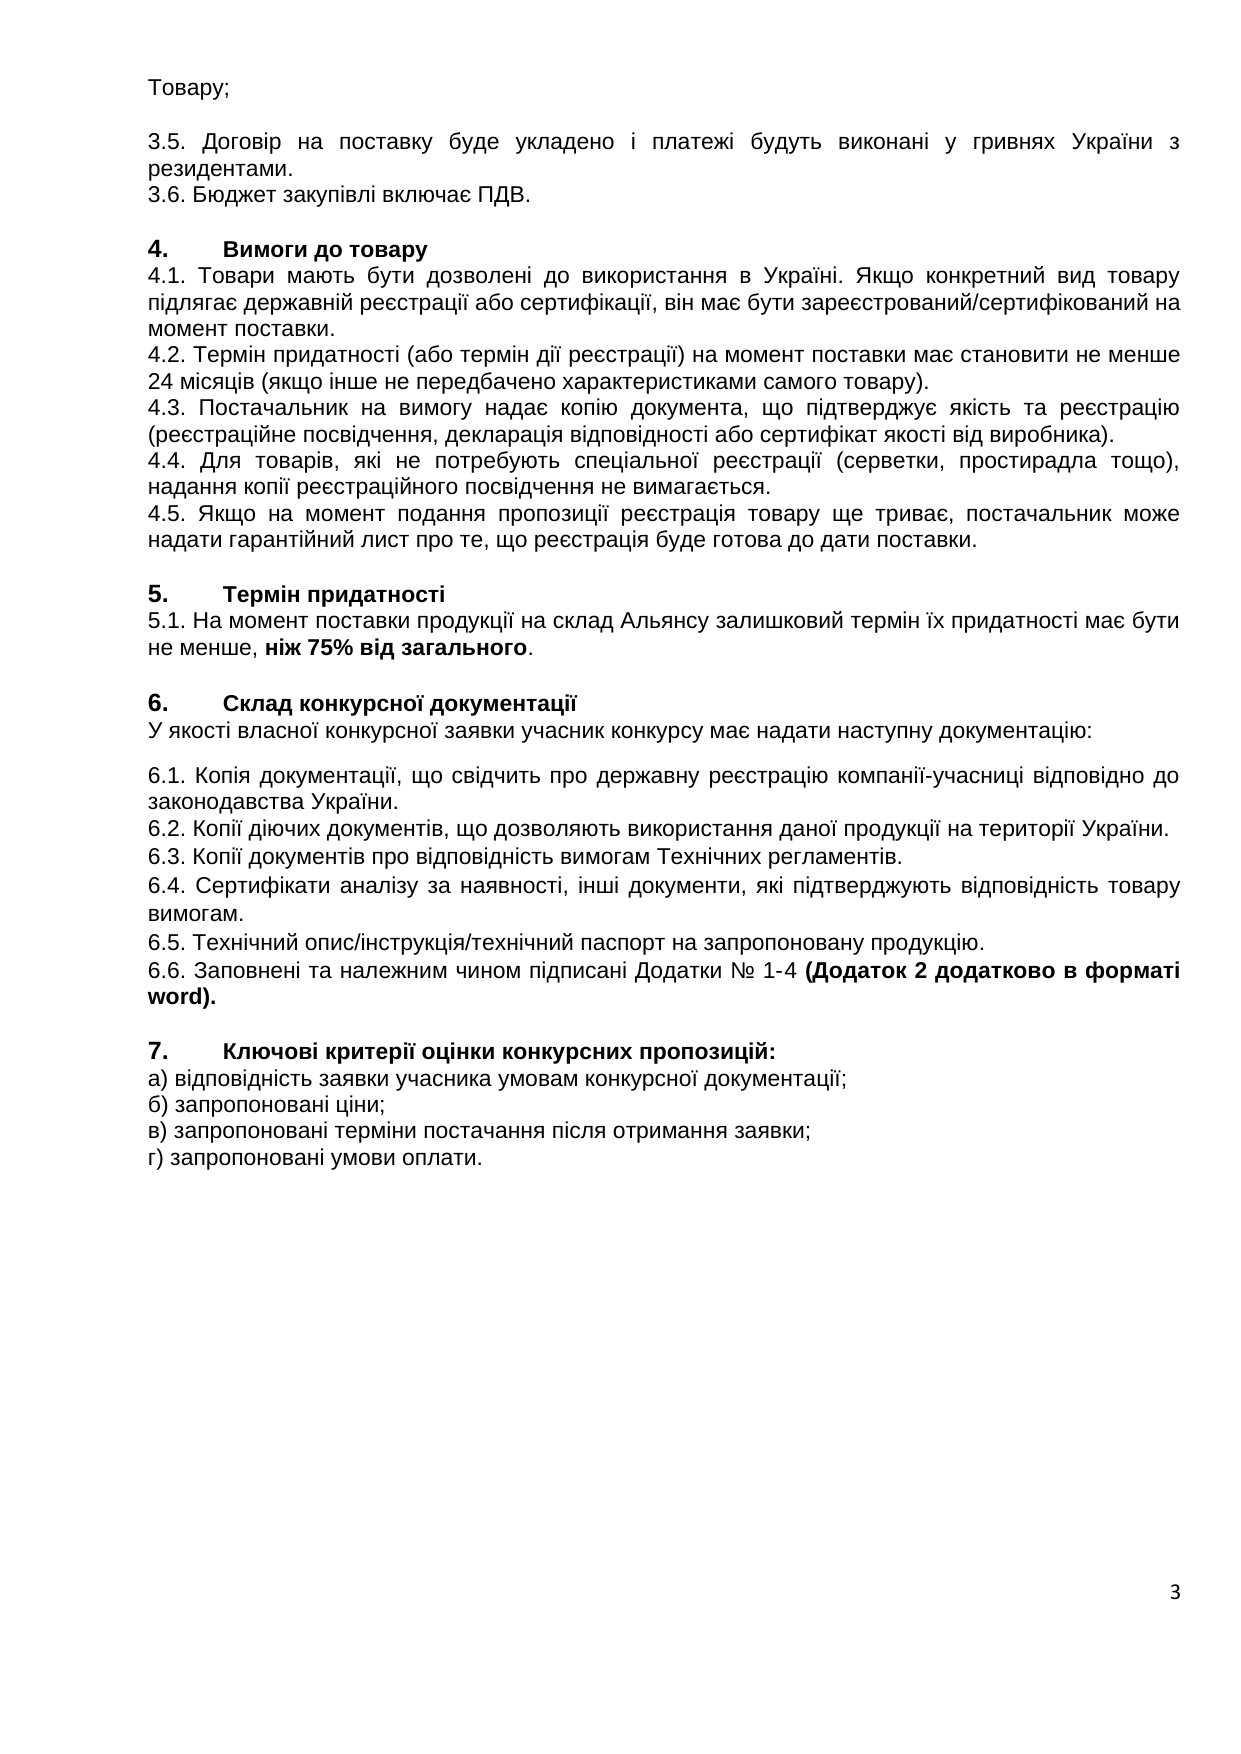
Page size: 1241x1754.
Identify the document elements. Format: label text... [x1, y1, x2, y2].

text в) запропоновані терміни постачання після отримання заявки; [148, 1117, 1181, 1144]
text 4.1. Товари мають бути дозволені до використання в Україні. Якщо конкретний вид товару підлягає державній реєстрації або сертифікації, він має бути зареєстрований/сертифікований на момент поставки. [148, 262, 1181, 341]
text 4.5. Якщо на момент подання пропозиції реєстрація товару ще триває, постачальник може надати гарантійний лист про те, що реєстрація буде готова до дати поставки. [148, 499, 1181, 552]
list Склад конкурсної документації [148, 688, 1181, 717]
text 6.1. Копія документації, що свідчить про державну реєстрацію компанії-учасниці відповідно до законодавства України. [148, 762, 1181, 815]
text 6.4. Сертифікати аналізу за наявності, інші документи, які підтверджують відповідність товару вимогам. [148, 872, 1181, 926]
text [148, 74, 1181, 100]
text 4.2. Термін придатності (або термін дії реєстрації) на момент поставки має становити не менше 24 місяців (якщо інше не передбачено характеристиками самого товару). [148, 341, 1181, 394]
text 6.5. Технічний опис/інструкція/технічний паспорт на запропоновану продукцію. [148, 928, 1181, 955]
list Ключові критерії оцінки конкурсних пропозицій: [148, 1036, 1181, 1065]
text У якості власної конкурсної заявки учасник конкурсу має надати наступну документацію: [148, 717, 1181, 743]
text 5.1. На момент поставки продукції на склад Альянсу залишковий термін їх придатності має бути не менше, ніж 75% від загального. [148, 607, 1181, 660]
text 3.6. Бюджет закупівлі включає ПДВ. [148, 181, 1181, 207]
text 6.6. Заповнені та належним чином підписані Додатки № 1-4 (Додаток 2 додатково в форматі word). [148, 957, 1181, 1009]
text 3.5. Договір на поставку буде укладено і платежі будуть виконані у гривнях України з резидентами. [148, 128, 1181, 181]
text б) запропоновані ціни; [148, 1091, 1181, 1117]
text 6.2. Копії діючих документів, що дозволяють використання даної продукції на території України. [148, 815, 1181, 841]
list Термін придатності [148, 579, 1181, 607]
text 6.3. Копії документів про відповідність вимогам Технічних регламентів. [148, 843, 1181, 869]
text 4.4. Для товарів, які не потребують спеціальної реєстрації (серветки, простирадла тощо), надання копії реєстраційного посвідчення не вимагається. [148, 447, 1181, 499]
list Вимоги до товару [148, 234, 1181, 262]
text г) запропоновані умови оплати. [148, 1144, 1181, 1170]
text а) відповідність заявки учасника умовам конкурсної документації; [148, 1065, 1181, 1091]
text 4.3. Постачальник на вимогу надає копію документа, що підтверджує якість та реєстрацію (реєстраційне посвідчення, декларація відповідності або сертифікат якості від виробника). [148, 394, 1181, 447]
